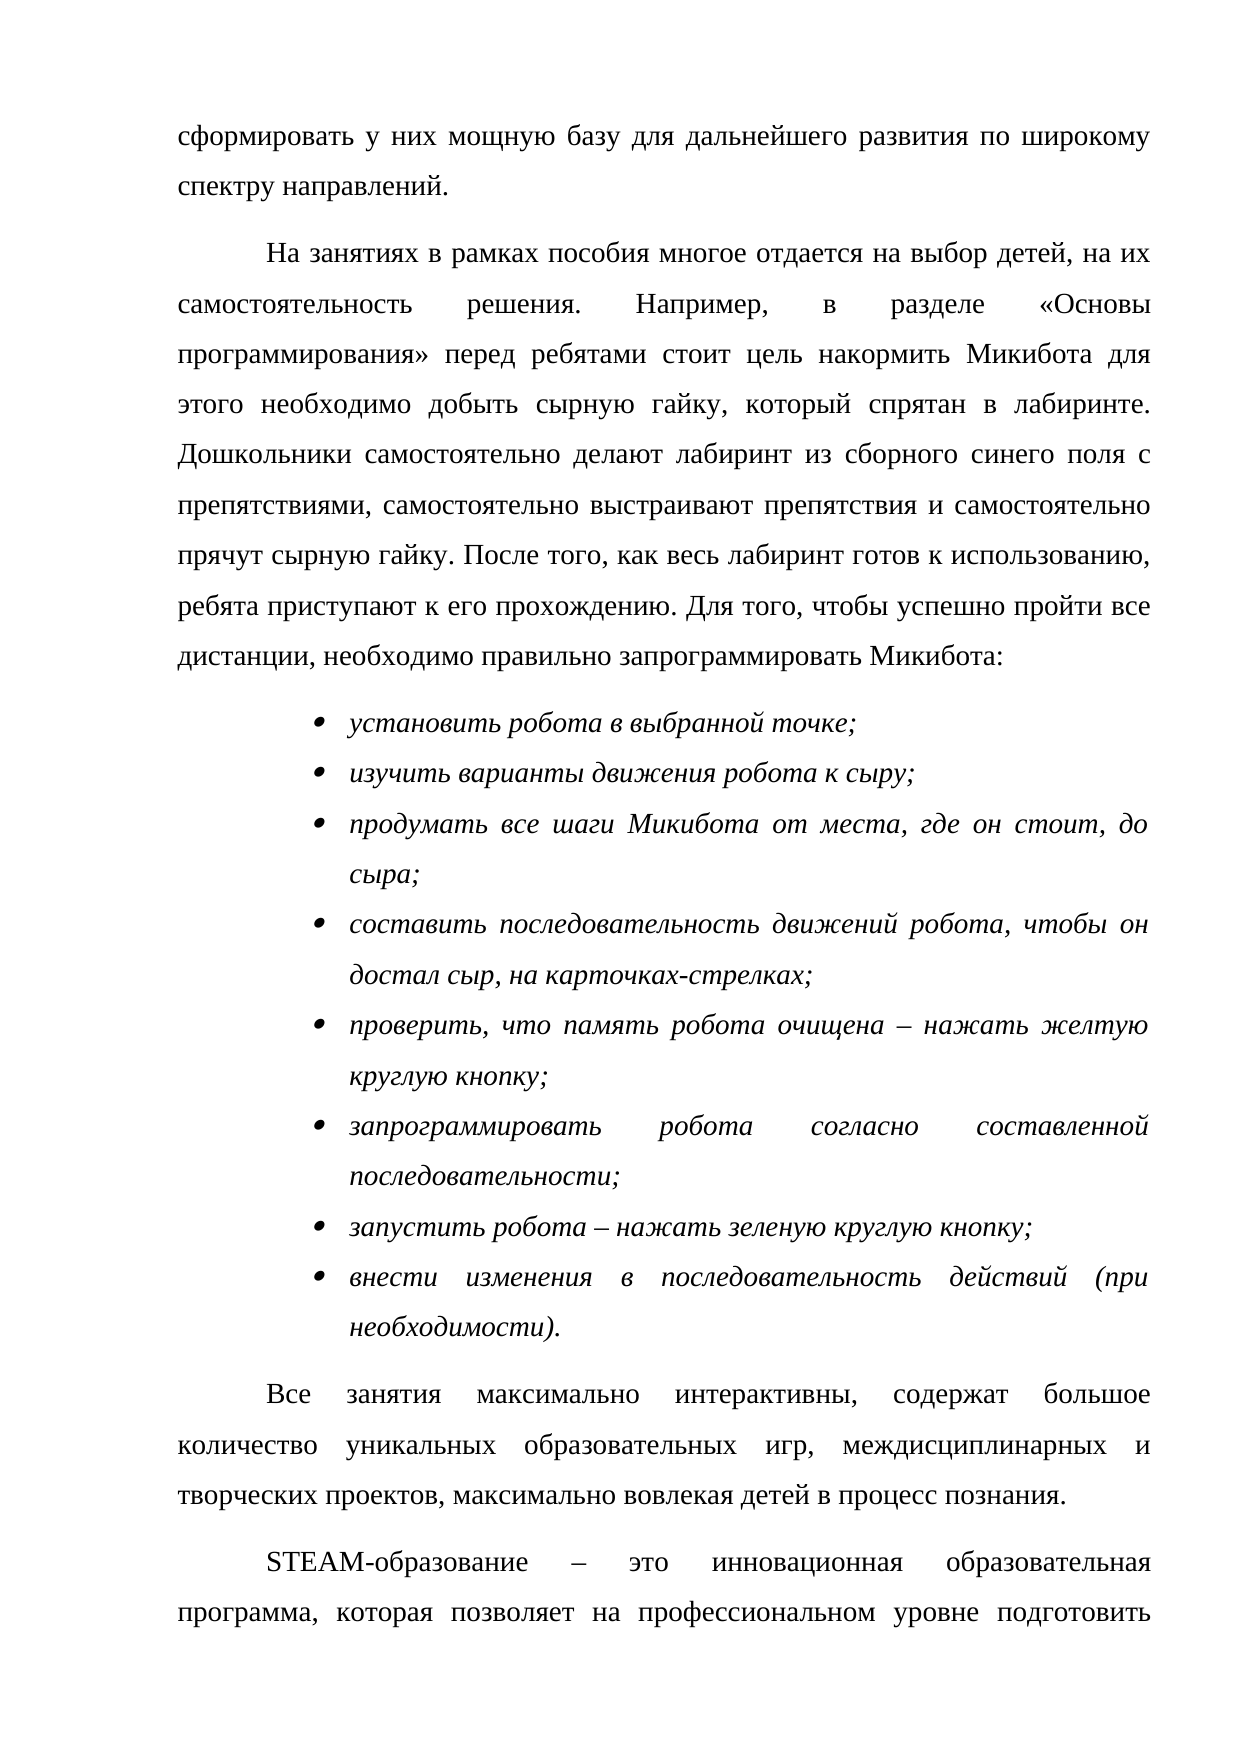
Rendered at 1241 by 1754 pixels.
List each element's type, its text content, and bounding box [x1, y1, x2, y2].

list изучить варианты движения робота к сыру; [312, 755, 1152, 789]
list запустить робота – нажать зеленую круглую кнопку; [312, 1209, 1152, 1242]
list продумать все шаги Микибота от места, где он стоит, до сыра; [312, 806, 1152, 890]
list составить последовательность движений робота, чтобы он достал сыр, на карточках-стрелках; [312, 906, 1152, 990]
text На занятиях в рамках пособия многое отдается на выбор детей, на их самостоятельность решения. Например, в разделе «Основы программирования» перед ребятами стоит цель накормить Микибота для этого необходимо добыть сырную гайку, который спрятан в лабиринте. Дошкольники самостоятельно делают лабиринт из сборного синего поля с препятствиями, самостоятельно выстраивают препятствия и самостоятельно прячут сырную гайку. После того, как весь лабиринт готов к использованию, ребята приступают к его прохождению. Для того, чтобы успешно пройти все дистанции, необходимо правильно запрограммировать Микибота: [177, 235, 1152, 671]
list проверить, что память робота очищена – нажать желтую круглую кнопку; [312, 1007, 1152, 1091]
list установить робота в выбранной точке; [312, 705, 1152, 738]
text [177, 1544, 1152, 1628]
list внести изменения в последовательность действий (при необходимости). [312, 1259, 1152, 1343]
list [177, 118, 1152, 202]
list запрограммировать робота согласно составленной последовательности; [312, 1108, 1152, 1192]
text Все занятия максимально интерактивны, содержат большое количество уникальных образовательных игр, междисциплинарных и творческих проектов, максимально вовлекая детей в процесс познания. [177, 1376, 1152, 1511]
